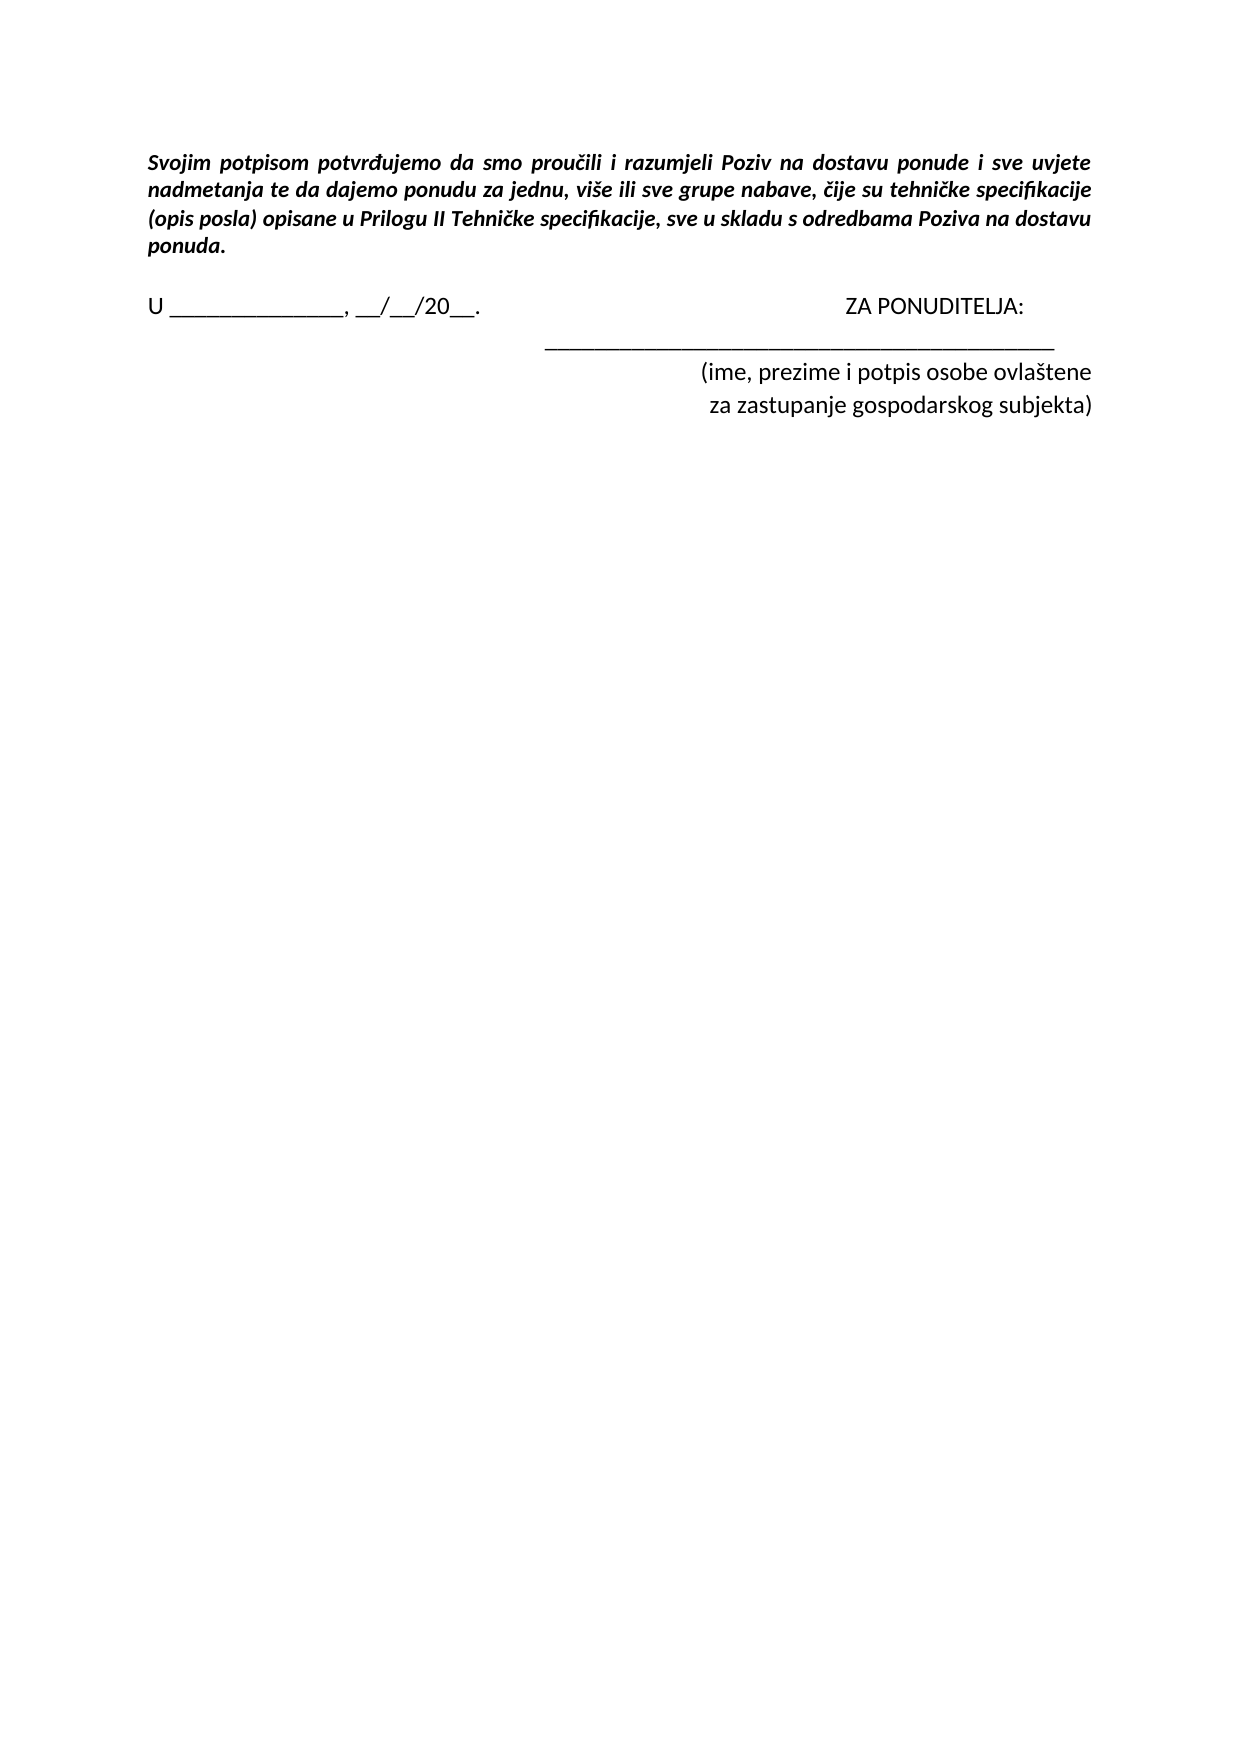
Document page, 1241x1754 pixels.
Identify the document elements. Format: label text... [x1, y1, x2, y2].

text (ime, prezime i potpis osobe ovlaštene za zastupanje gospodarskog subjekta) [148, 356, 1093, 419]
text _________________________________________ [148, 323, 1093, 354]
text U ______________, __/__/20__. ZA PONUDITELJA: [148, 290, 1093, 321]
text Svojim potpisom potvrđujemo da smo proučili i razumjeli Poziv na dostavu ponude i sve uvjete nadmetanja te da dajemo ponudu za jednu, više ili sve grupe nabave, čije su tehničke specifikacije (opis posla) opisane u Prilogu II Tehničke specifikacije, sve u skladu s odredbama Poziva na dostavu ponuda. [148, 148, 1093, 260]
